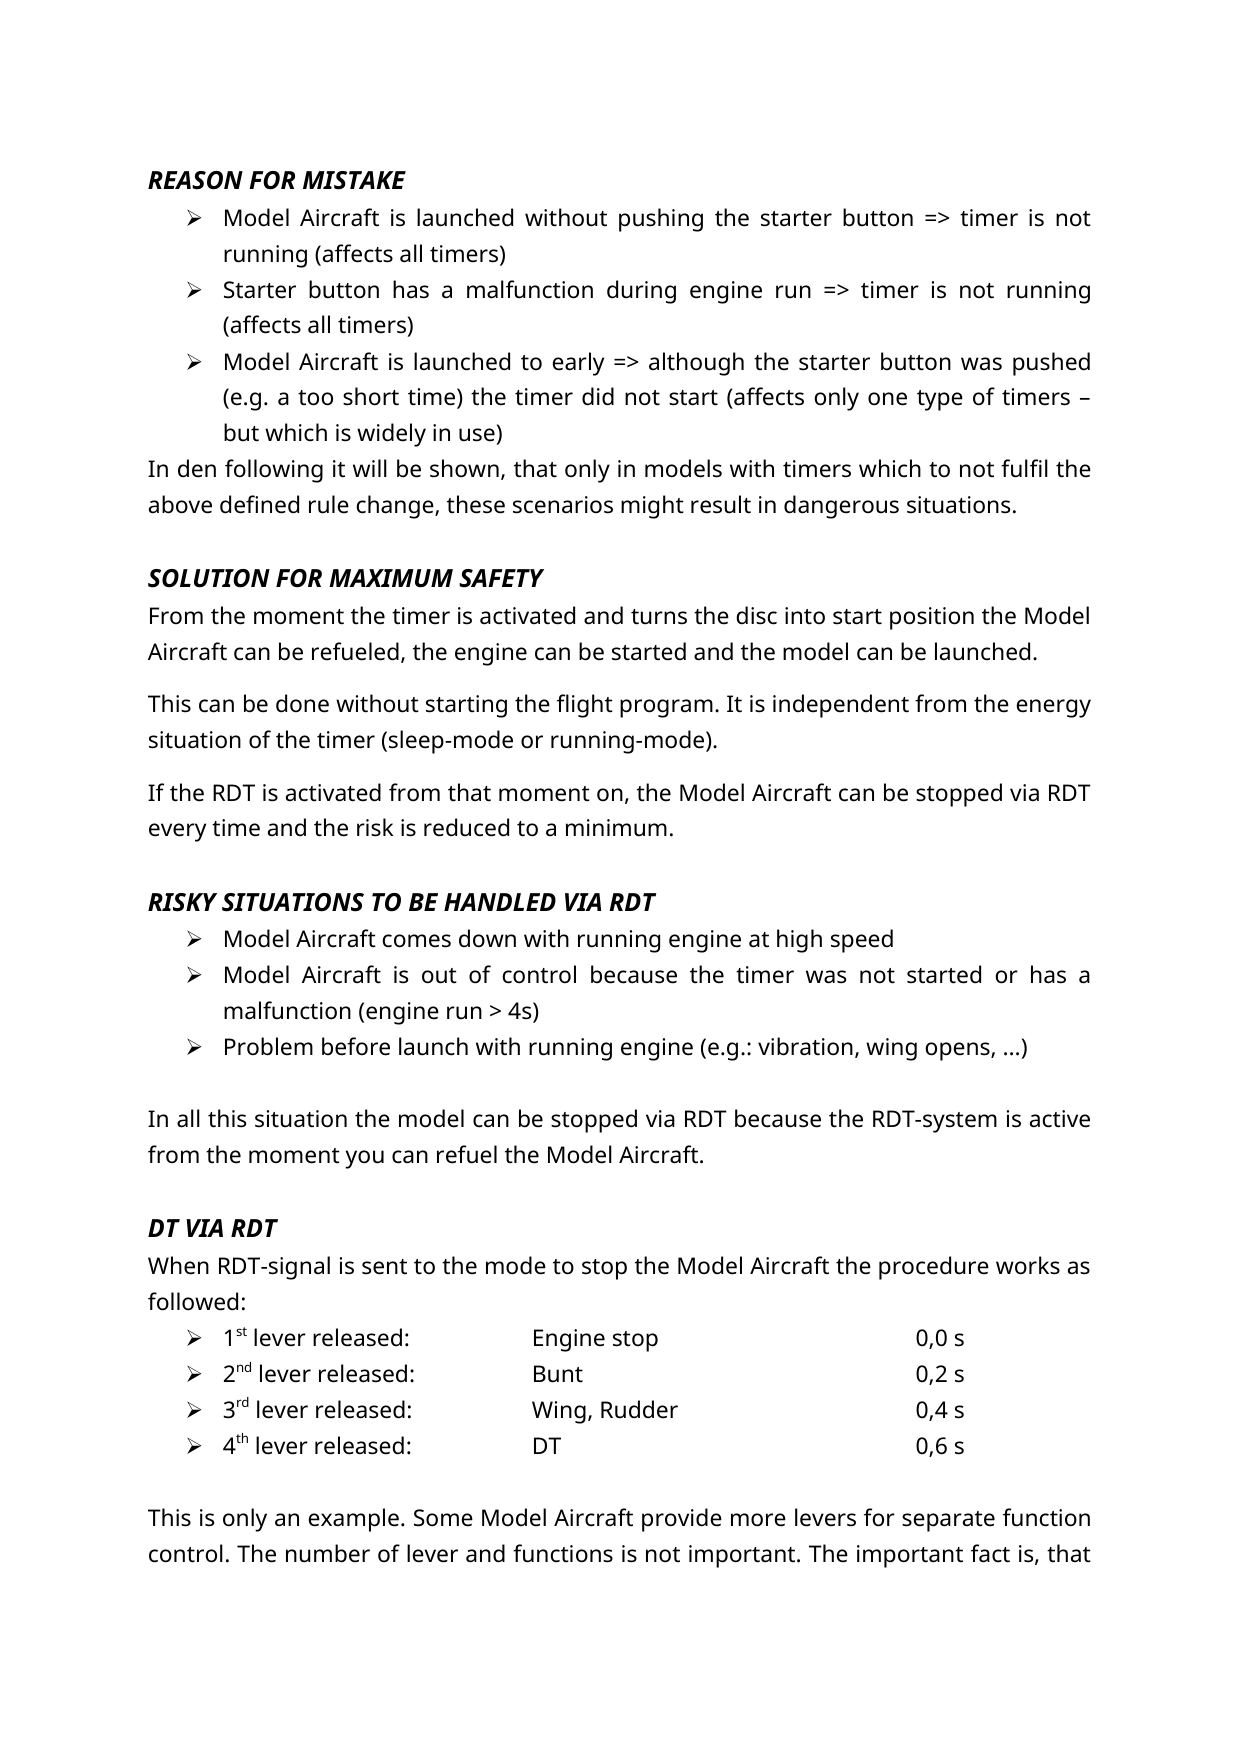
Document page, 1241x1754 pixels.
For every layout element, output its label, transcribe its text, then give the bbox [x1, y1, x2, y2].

text This can be done without starting the flight program. It is independent from the energy situation of the timer (sleep-mode or running-mode). [148, 688, 1093, 756]
text If the RDT is activated from that moment on, the Model Aircraft can be stopped via RDT every time and the risk is reduced to a minimum. [148, 776, 1093, 844]
list Starter button has a malfunction during engine run => timer is not running (affects all timers) [185, 273, 1093, 341]
text SOLUTION FOR MAXIMUM SAFETY [148, 561, 1093, 595]
text RISKY SITUATIONS TO BE HANDLED VIA RDT [148, 884, 1093, 918]
list Problem before launch with running engine (e.g.: vibration, wing opens, …) [185, 1031, 1093, 1062]
list Model Aircraft comes down with running engine at high speed [185, 923, 1093, 955]
text When RDT-signal is sent to the mode to stop the Model Aircraft the procedure works as followed: [148, 1250, 1093, 1317]
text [148, 1502, 1093, 1569]
list 2nd lever released: Bunt 0,2 s [185, 1358, 1093, 1389]
list 3rd lever released: Wing, Rudder 0,4 s [185, 1394, 1093, 1425]
list Model Aircraft is launched without pushing the starter button => timer is not running (affects all timers) [185, 202, 1093, 269]
text REASON FOR MISTAKE [148, 162, 1093, 197]
list Model Aircraft is launched to early => although the starter button was pushed (e.g. a too short time) the timer did not start (affects only one type of timers – but which is widely in use) [185, 345, 1093, 448]
list 1st lever released: Engine stop 0,0 s [185, 1322, 1093, 1353]
list Model Aircraft is out of control because the timer was not started or has a malfunction (engine run > 4s) [185, 959, 1093, 1027]
text From the moment the timer is activated and turns the disc into start position the Model Aircraft can be refueled, the engine can be started and the model can be launched. [148, 600, 1093, 667]
text DT VIA RDT [148, 1211, 1093, 1245]
text In den following it will be shown, that only in models with timers which to not fulfil the above defined rule change, these scenarios might result in dangerous situations. [148, 453, 1093, 520]
text In all this situation the model can be stopped via RDT because the RDT-system is active from the moment you can refuel the Model Aircraft. [148, 1103, 1093, 1170]
list 4th lever released: DT 0,6 s [185, 1430, 1093, 1461]
